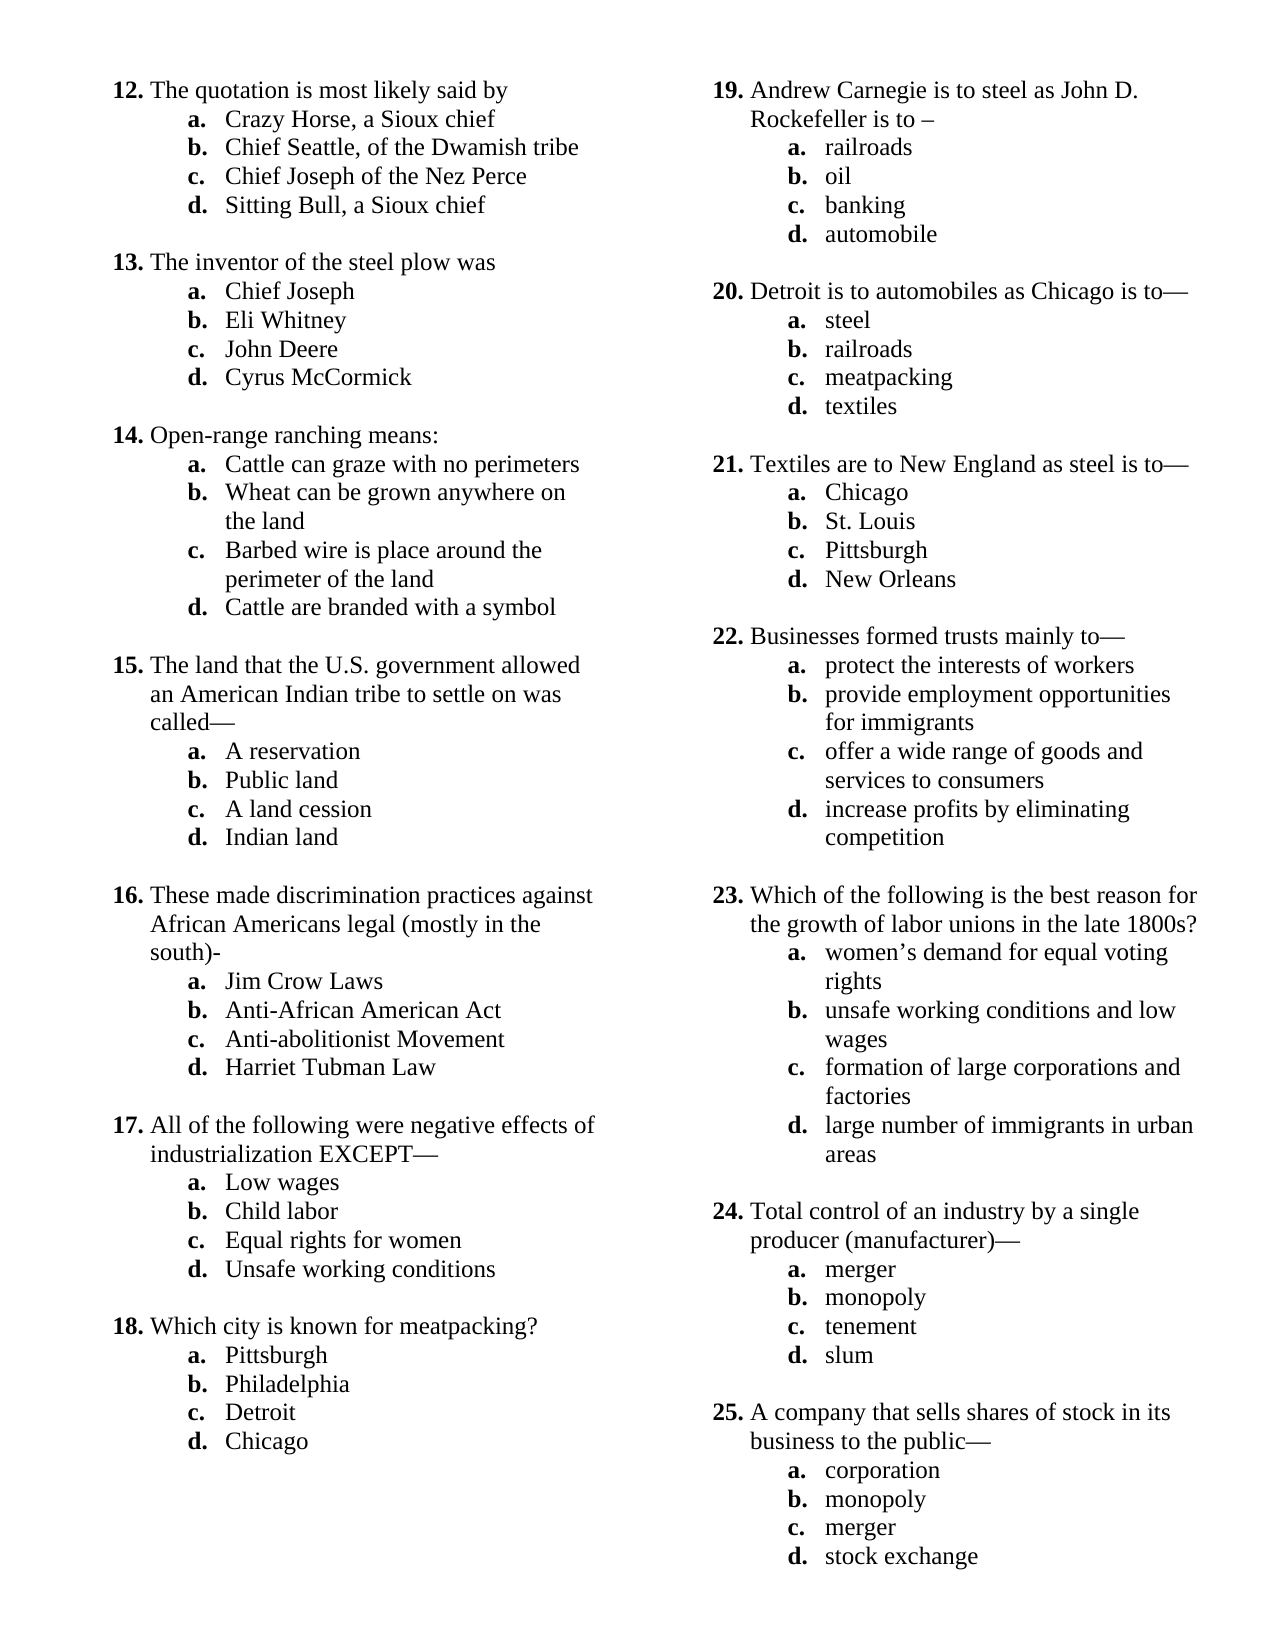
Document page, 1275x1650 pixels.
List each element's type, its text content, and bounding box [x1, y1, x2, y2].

list Unsafe working conditions [187, 1254, 600, 1282]
list Philadelphia [187, 1369, 600, 1397]
list All of the following were negative effects of industrialization EXCEPT— [112, 1110, 600, 1167]
list The land that the U.S. government allowed an American Indian tribe to settle on was called— [112, 650, 600, 736]
list large number of immigrants in urban areas [787, 1110, 1200, 1167]
list Which city is known for meatpacking? [112, 1311, 600, 1340]
list slum [787, 1340, 1200, 1369]
list Textiles are to New England as steel is to— [712, 449, 1200, 477]
list textiles [787, 391, 1200, 420]
list corporation [787, 1455, 1200, 1484]
list monopoly [787, 1484, 1200, 1512]
list Barbed wire is place around the perimeter of the land [187, 535, 600, 592]
list Total control of an industry by a single producer (manufacturer)— [712, 1196, 1200, 1254]
list merger [787, 1254, 1200, 1282]
list Low wages [187, 1167, 600, 1196]
list John Deere [187, 334, 600, 362]
list Anti-African American Act [187, 995, 600, 1024]
list Pittsburgh [787, 535, 1200, 564]
list formation of large corporations and factories [787, 1052, 1200, 1110]
list Detroit is to automobiles as Chicago is to— [712, 276, 1200, 305]
list The inventor of the steel plow was [112, 247, 600, 276]
list Sitting Bull, a Sioux chief [187, 190, 600, 219]
list steel [787, 305, 1200, 334]
list Chicago [787, 477, 1200, 506]
list A company that sells shares of stock in its business to the public— [712, 1397, 1200, 1455]
list A reservation [187, 736, 600, 765]
list railroads [787, 132, 1200, 161]
list These made discrimination practices against African Americans legal (mostly in the south)- [112, 880, 600, 966]
list Chief Joseph [187, 276, 600, 305]
list tenement [787, 1311, 1200, 1340]
list protect the interests of workers [787, 650, 1200, 679]
list Cattle are branded with a symbol [187, 592, 600, 621]
list increase profits by eliminating competition [787, 794, 1200, 851]
list stock exchange [787, 1541, 1200, 1570]
list automobile [787, 219, 1200, 247]
list Open-range ranching means: [112, 420, 600, 449]
list monopoly [787, 1282, 1200, 1311]
list Pittsburgh [187, 1340, 600, 1369]
list The quotation is most likely said by [112, 75, 600, 104]
list Which of the following is the best reason for the growth of labor unions in the late 1800s? [712, 880, 1200, 937]
list New Orleans [787, 564, 1200, 592]
list Wheat can be grown anywhere on the land [187, 477, 600, 535]
list oil [787, 161, 1200, 190]
list Chief Seattle, of the Dwamish tribe [187, 132, 600, 161]
list Eli Whitney [187, 305, 600, 334]
list Cattle can graze with no perimeters [187, 449, 600, 477]
list merger [787, 1512, 1200, 1541]
list Crazy Horse, a Sioux chief [187, 104, 600, 132]
list unsafe working conditions and low wages [787, 995, 1200, 1052]
list Chief Joseph of the Nez Perce [187, 161, 600, 190]
list Cyrus McCormick [187, 362, 600, 391]
list Anti-abolitionist Movement [187, 1024, 600, 1052]
list meatpacking [787, 362, 1200, 391]
list Indian land [187, 822, 600, 851]
list St. Louis [787, 506, 1200, 535]
list Chicago [187, 1426, 600, 1455]
list women’s demand for equal voting rights [787, 937, 1200, 995]
list Andrew Carnegie is to steel as John D. Rockefeller is to – [712, 75, 1200, 132]
list provide employment opportunities for immigrants [787, 679, 1200, 736]
list A land cession [187, 794, 600, 822]
list Child labor [187, 1196, 600, 1225]
list Public land [187, 765, 600, 794]
list Businesses formed trusts mainly to— [712, 621, 1200, 650]
list offer a wide range of goods and services to consumers [787, 736, 1200, 794]
list Jim Crow Laws [187, 966, 600, 995]
list Detroit [187, 1397, 600, 1426]
list railroads [787, 334, 1200, 362]
list Harriet Tubman Law [187, 1052, 600, 1081]
list banking [787, 190, 1200, 219]
list Equal rights for women [187, 1225, 600, 1254]
